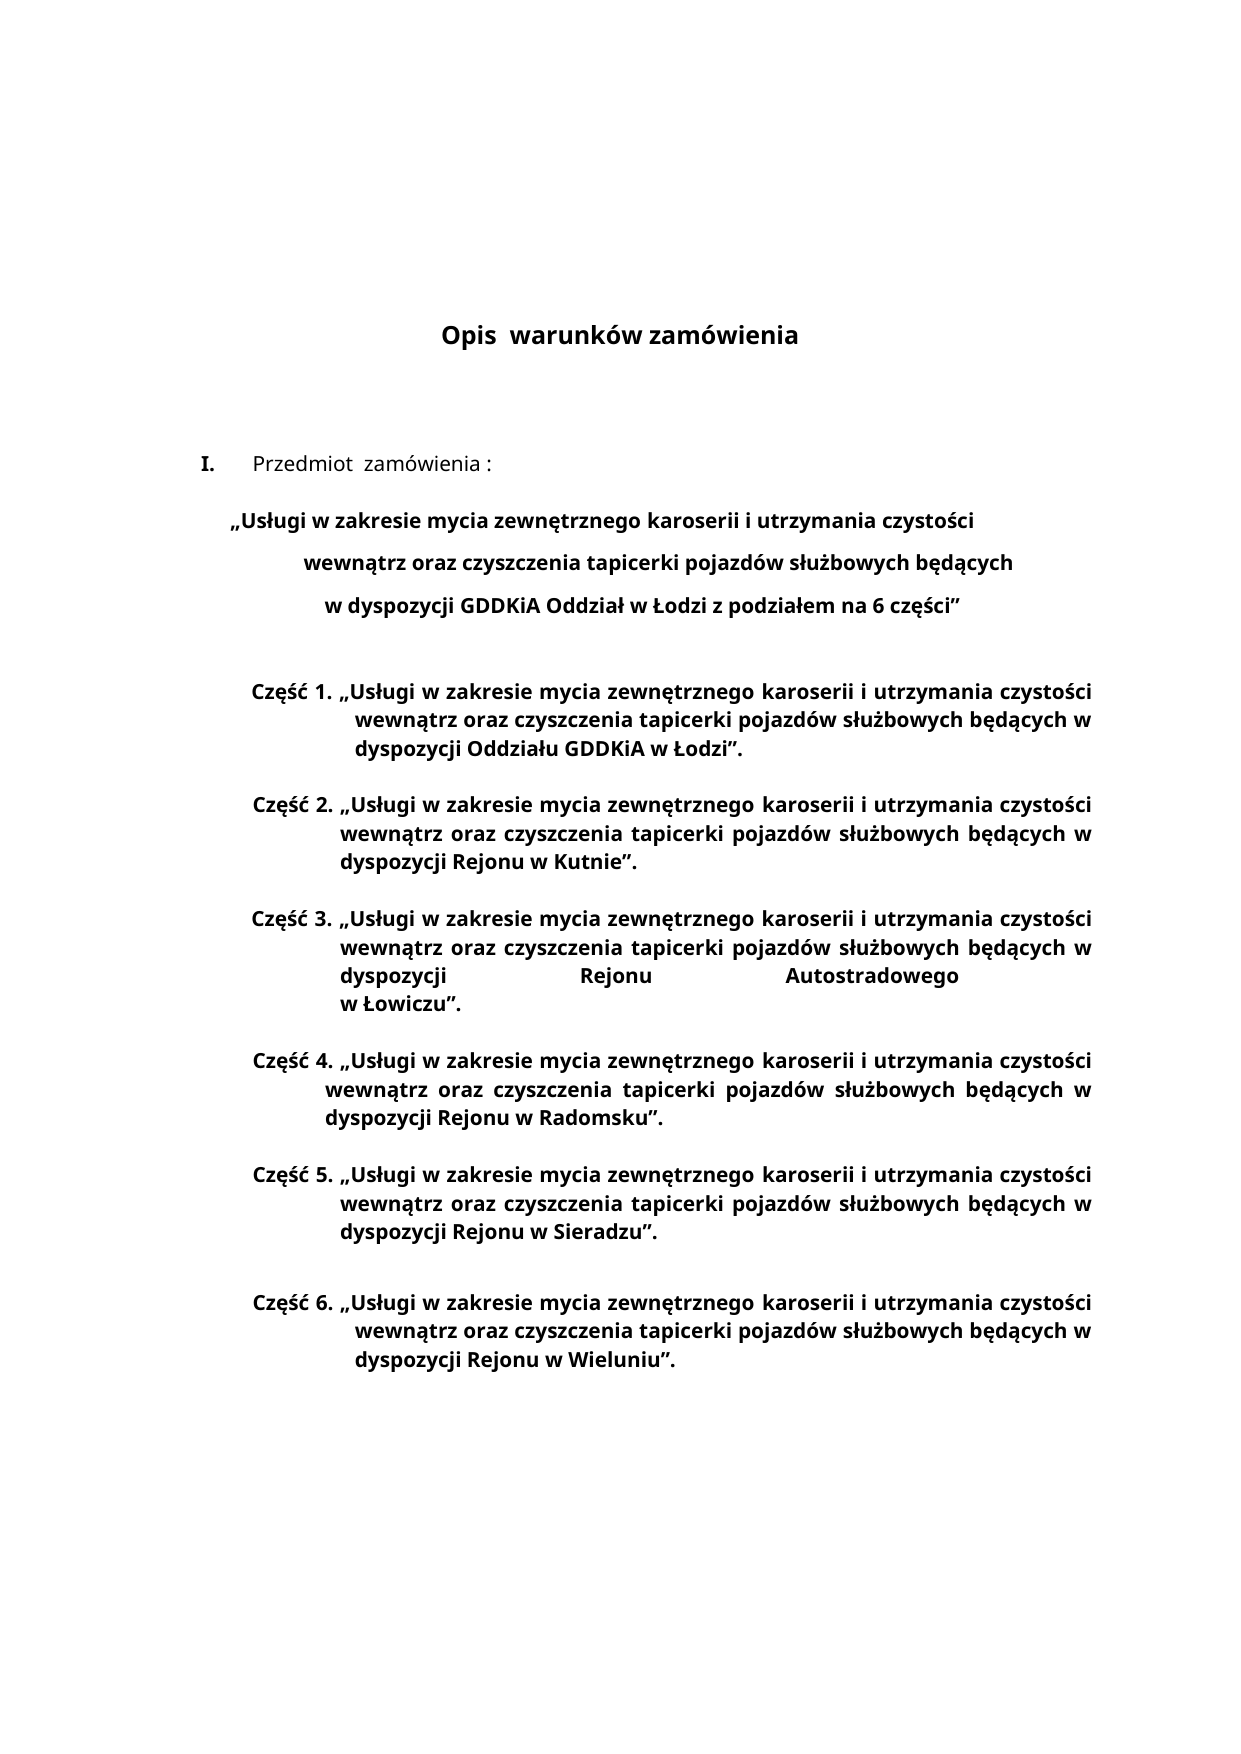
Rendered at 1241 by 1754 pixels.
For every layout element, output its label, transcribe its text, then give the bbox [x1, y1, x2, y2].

list Część 2. „Usługi w zakresie mycia zewnętrznego karoserii i utrzymania czystości wewnątrz oraz czyszczenia tapicerki pojazdów służbowych będących w dyspozycji Rejonu w Kutnie”. [252, 791, 1092, 876]
list Część 5. „Usługi w zakresie mycia zewnętrznego karoserii i utrzymania czystości wewnątrz oraz czyszczenia tapicerki pojazdów służbowych będących w dyspozycji Rejonu w Sieradzu”. [252, 1160, 1092, 1246]
list Część 3. „Usługi w zakresie mycia zewnętrznego karoserii i utrzymania czystości wewnątrz oraz czyszczenia tapicerki pojazdów służbowych będących w dyspozycji Rejonu Autostradowego w Łowiczu”. [251, 904, 1092, 1018]
text wewnątrz oraz czyszczenia tapicerki pojazdów służbowych będących w dyspozycji GDDKiA Oddział w Łodzi z podziałem na 6 części” [192, 548, 1092, 619]
list Część 4. „Usługi w zakresie mycia zewnętrznego karoserii i utrzymania czystości wewnątrz oraz czyszczenia tapicerki pojazdów służbowych będących w dyspozycji Rejonu w Radomsku”. [252, 1046, 1092, 1132]
list Przedmiot zamówienia : [215, 449, 1092, 477]
list Część 6. „Usługi w zakresie mycia zewnętrznego karoserii i utrzymania czystości wewnątrz oraz czyszczenia tapicerki pojazdów służbowych będących w dyspozycji Rejonu w Wieluniu”. [252, 1288, 1092, 1373]
text Opis warunków zamówienia [148, 318, 1092, 352]
text Część 1. „Usługi w zakresie mycia zewnętrznego karoserii i utrzymania czystości wewnątrz oraz czyszczenia tapicerki pojazdów służbowych będących w dyspozycji Oddziału GDDKiA w Łodzi”. [251, 677, 1092, 762]
text „Usługi w zakresie mycia zewnętrznego karoserii i utrzymania czystości [192, 506, 1092, 534]
